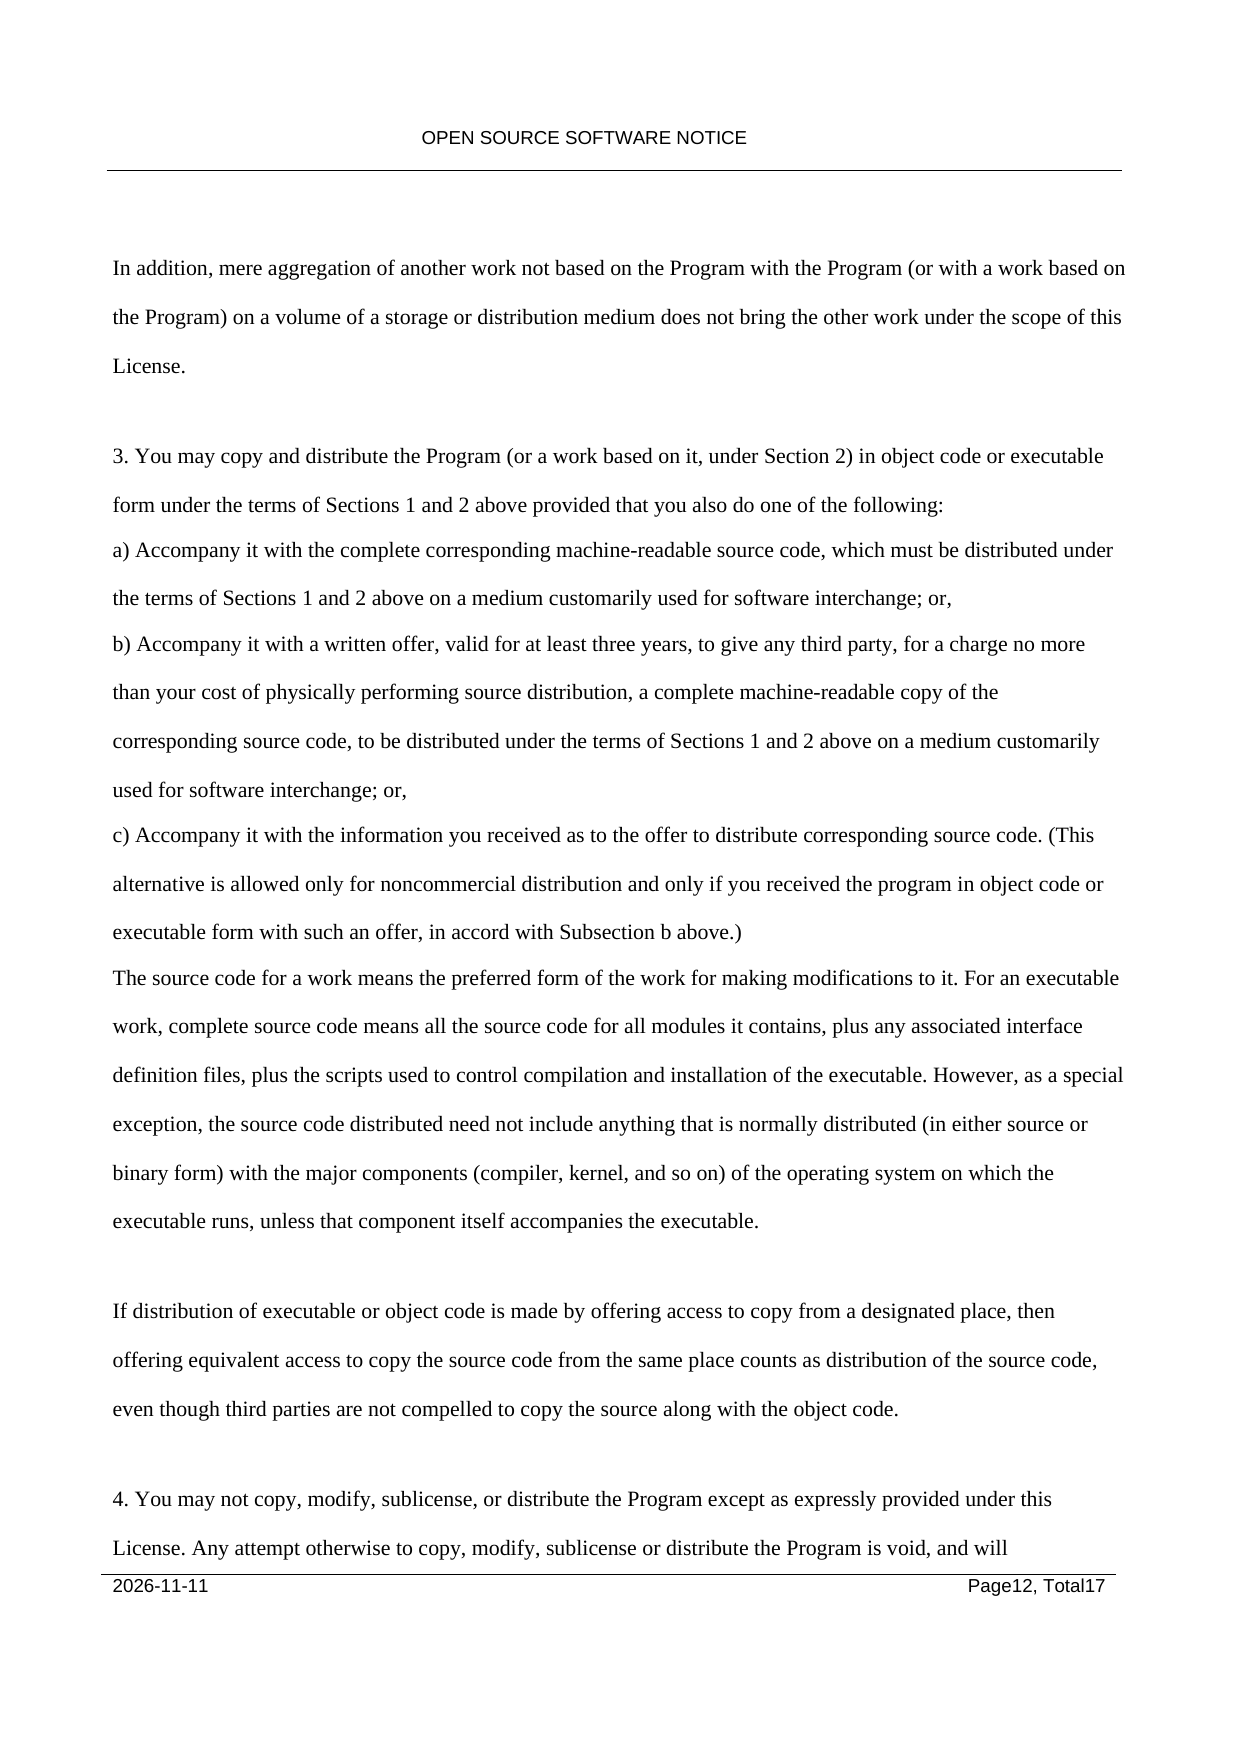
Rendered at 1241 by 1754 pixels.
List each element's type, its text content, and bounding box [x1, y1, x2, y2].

text If distribution of executable or object code is made by offering access to copy from a designated place, then offering equivalent access to copy the source code from the same place counts as distribution of the source code, even though third parties are not compelled to copy the source along with the object code. [112, 1295, 1128, 1425]
text c) Accompany it with the information you received as to the offer to distribute corresponding source code. (This alternative is allowed only for noncommercial distribution and only if you received the program in object code or executable form with such an offer, in accord with Subsection b above.) [112, 818, 1128, 948]
text a) Accompany it with the complete corresponding machine-readable source code, which must be distributed under the terms of Sections 1 and 2 above on a medium customarily used for software interchange; or, [112, 533, 1128, 614]
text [112, 1482, 1128, 1564]
text In addition, mere aggregation of another work not based on the Program with the Program (or with a work based on the Program) on a volume of a storage or distribution medium does not bring the other work under the scope of this License. [112, 251, 1128, 381]
text b) Accompany it with a written offer, valid for at least three years, to give any third party, for a charge no more than your cost of physically performing source distribution, a complete machine-readable copy of the corresponding source code, to be distributed under the terms of Sections 1 and 2 above on a medium customarily used for software interchange; or, [112, 627, 1128, 806]
text 3. You may copy and distribute the Program (or a work based on it, under Section 2) in object code or executable form under the terms of Sections 1 and 2 above provided that you also do one of the following: [112, 439, 1128, 520]
text The source code for a work means the preferred form of the work for making modifications to it. For an executable work, complete source code means all the source code for all modules it contains, plus any associated interface definition files, plus the scripts used to control compilation and installation of the executable. However, as a special exception, the source code distributed need not include anything that is normally distributed (in either source or binary form) with the major components (compiler, kernel, and so on) of the operating system on which the executable runs, unless that component itself accompanies the executable. [112, 961, 1128, 1237]
